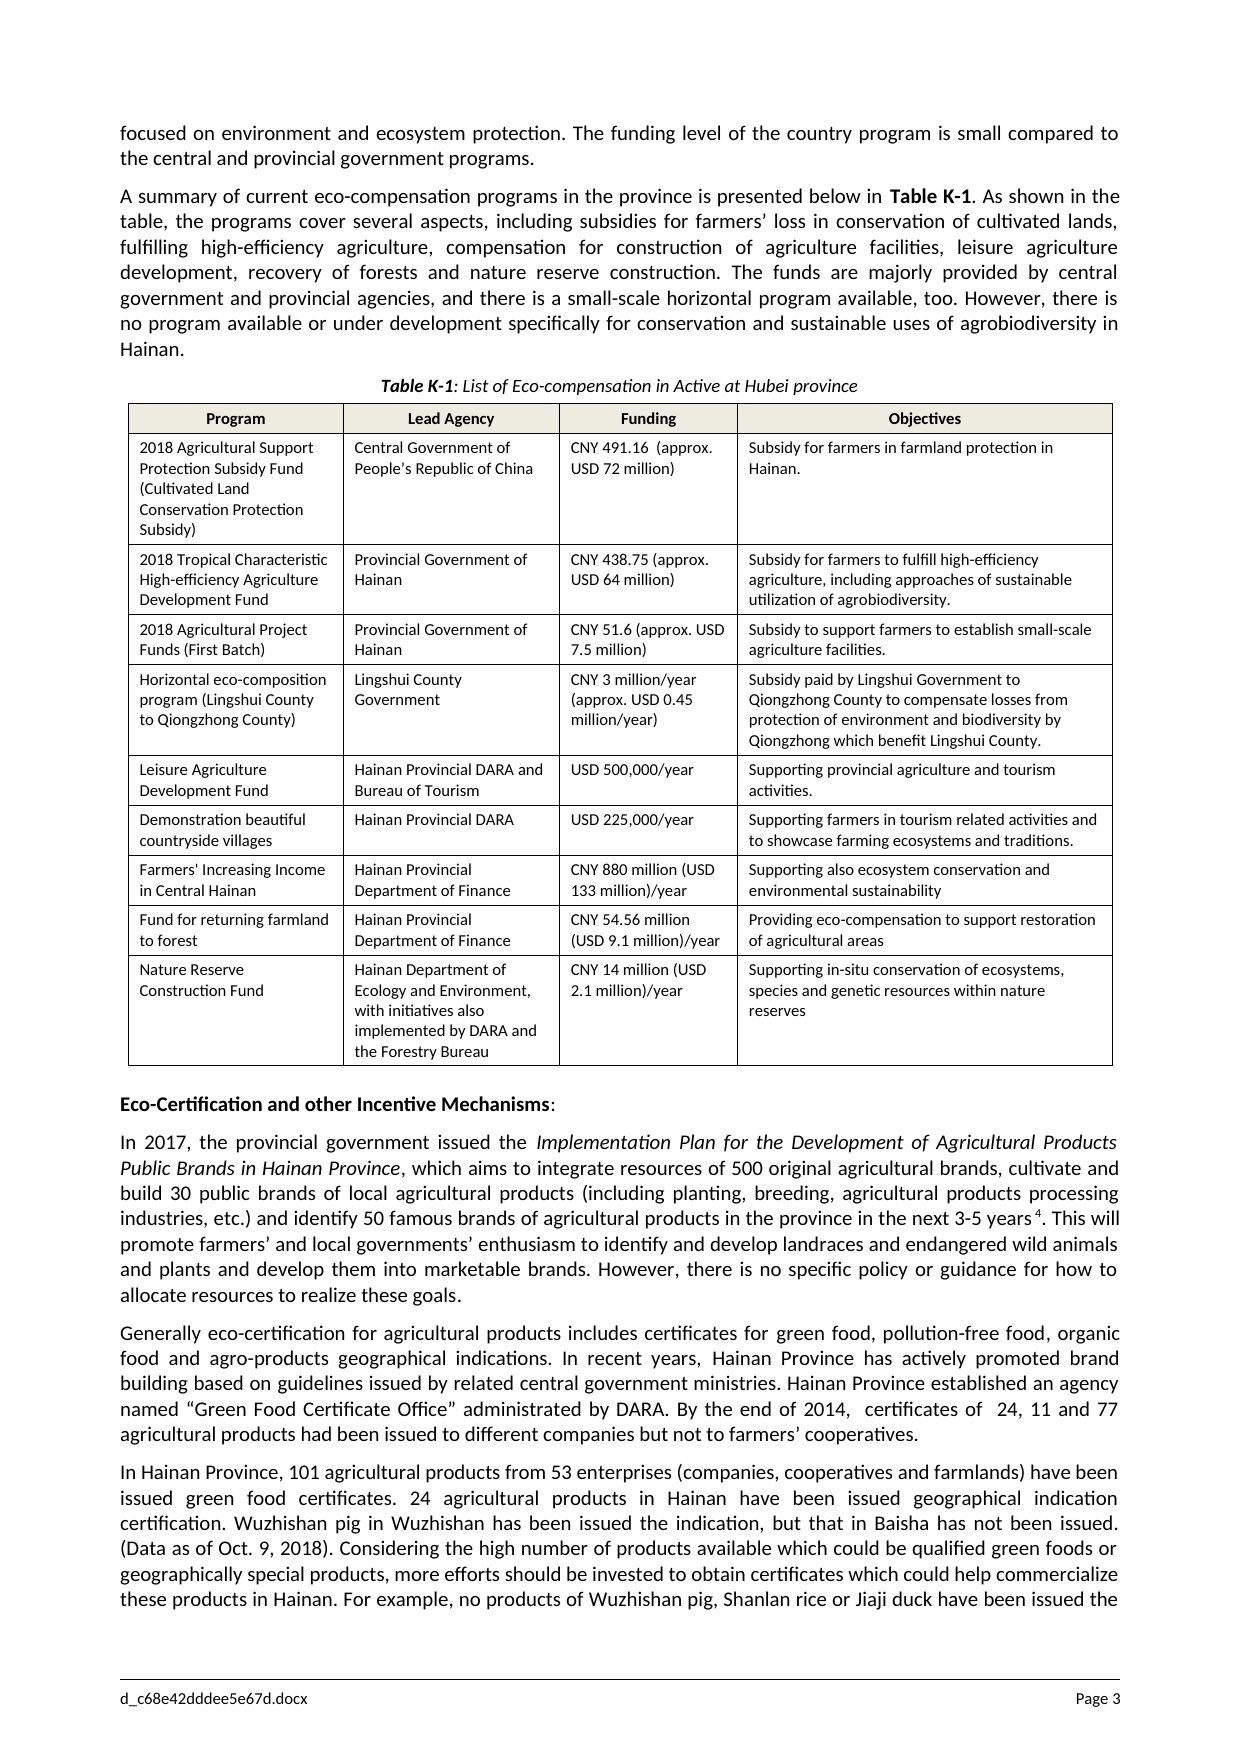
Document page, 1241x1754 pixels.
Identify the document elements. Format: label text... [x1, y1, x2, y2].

table_cell CNY 54.56 million (USD 9.1 million)/year [560, 906, 737, 954]
table_cell Hainan Provincial Department of Finance [344, 906, 559, 954]
table_cell Demonstration beautiful countryside villages [129, 806, 343, 854]
table_cell Subsidy for farmers in farmland protection in Hainan. [738, 434, 1112, 543]
table_cell Hainan Provincial DARA and Bureau of Tourism [344, 756, 559, 804]
table_cell Hainan Department of Ecology and Environment, with initiatives also implemented by DARA and the Forestry Bureau [344, 956, 559, 1065]
table_cell Provincial Government of Hainan [344, 615, 559, 664]
table_header Funding [560, 404, 737, 433]
table_cell Hainan Provincial Department of Finance [344, 856, 559, 904]
text Table K-1: List of Eco-compensation in Active at Hubei province [120, 374, 1120, 397]
table_cell CNY 14 million (USD 2.1 million)/year [560, 956, 737, 1065]
table_header Program [129, 404, 343, 433]
text Generally eco-certification for agricultural products includes certificates for green food, pollution-free food, organic food and agro-products geographical indications. In recent years, Hainan Province has actively promoted brand building based on guidelines issued by related central government ministries. Hainan Province established an agency named “Green Food Certificate Office” administrated by DARA. By the end of 2014, certificates of 24, 11 and 77 agricultural products had been issued to different companies but not to farmers’ cooperatives. [120, 1320, 1120, 1447]
table_cell 2018 Agricultural Support Protection Subsidy Fund (Cultivated Land Conservation Protection Subsidy) [129, 434, 343, 543]
table_cell Supporting also ecosystem conservation and environmental sustainability [738, 856, 1112, 904]
table_cell Central Government of People’s Republic of China [344, 434, 559, 543]
table_cell CNY 3 million/year (approx. USD 0.45 million/year) [560, 665, 737, 754]
table_cell Provincial Government of Hainan [344, 545, 559, 614]
table_cell Fund for returning farmland to forest [129, 906, 343, 954]
table_cell Farmers' Increasing Income in Central Hainan [129, 856, 343, 904]
table_cell Hainan Provincial DARA [344, 806, 559, 854]
table_cell Horizontal eco-composition program (Lingshui County to Qiongzhong County) [129, 665, 343, 754]
table_cell Leisure Agriculture Development Fund [129, 756, 343, 804]
table_cell 2018 Tropical Characteristic High-efficiency Agriculture Development Fund [129, 545, 343, 614]
table_cell Providing eco-compensation to support restoration of agricultural areas [738, 906, 1112, 954]
table_cell Supporting farmers in tourism related activities and to showcase farming ecosystems and traditions. [738, 806, 1112, 854]
table_cell CNY 880 million (USD 133 million)/year [560, 856, 737, 904]
table_cell Lingshui County Government [344, 665, 559, 754]
table_cell CNY 438.75 (approx. USD 64 million) [560, 545, 737, 614]
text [120, 1459, 1120, 1612]
table_header Lead Agency [344, 404, 559, 433]
text In 2017, the provincial government issued the Implementation Plan for the Development of Agricultural Products Public Brands in Hainan Province, which aims to integrate resources of 500 original agricultural brands, cultivate and build 30 public brands of local agricultural products (including planting, breeding, agricultural products processing industries, etc.) and identify 50 famous brands of agricultural products in the province in the next 3-5 years4. This will promote farmers’ and local governments’ enthusiasm to identify and develop landraces and endangered wild animals and plants and develop them into marketable brands. However, there is no specific policy or guidance for how to allocate resources to realize these goals. [120, 1129, 1120, 1307]
table_cell USD 225,000/year [560, 806, 737, 854]
table_cell Supporting provincial agriculture and tourism activities. [738, 756, 1112, 804]
table_cell 2018 Agricultural Project Funds (First Batch) [129, 615, 343, 664]
table_cell CNY 491.16 (approx. USD 72 million) [560, 434, 737, 543]
table_cell Subsidy paid by Lingshui Government to Qiongzhong County to compensate losses from protection of environment and biodiversity by Qiongzhong which benefit Lingshui County. [738, 665, 1112, 754]
table_cell Subsidy to support farmers to establish small-scale agriculture facilities. [738, 615, 1112, 664]
table_header Objectives [738, 404, 1112, 433]
table_cell Nature Reserve Construction Fund [129, 956, 343, 1065]
table_cell Subsidy for farmers to fulfill high-efficiency agriculture, including approaches of sustainable utilization of agrobiodiversity. [738, 545, 1112, 614]
text A summary of current eco-compensation programs in the province is presented below in Table K-1. As shown in the table, the programs cover several aspects, including subsidies for farmers’ loss in conservation of cultivated lands, fulfilling high-efficiency agriculture, compensation for construction of agriculture facilities, leisure agriculture development, recovery of forests and nature reserve construction. The funds are majorly provided by central government and provincial agencies, and there is a small-scale horizontal program available, too. However, there is no program available or under development specifically for conservation and sustainable uses of agrobiodiversity in Hainan. [120, 183, 1120, 361]
text Eco-Certification and other Incentive Mechanisms: [120, 1091, 1120, 1117]
table_cell USD 500,000/year [560, 756, 737, 804]
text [120, 120, 1120, 171]
table_cell CNY 51.6 (approx. USD 7.5 million) [560, 615, 737, 664]
table_cell Supporting in-situ conservation of ecosystems, species and genetic resources within nature reserves [738, 956, 1112, 1065]
